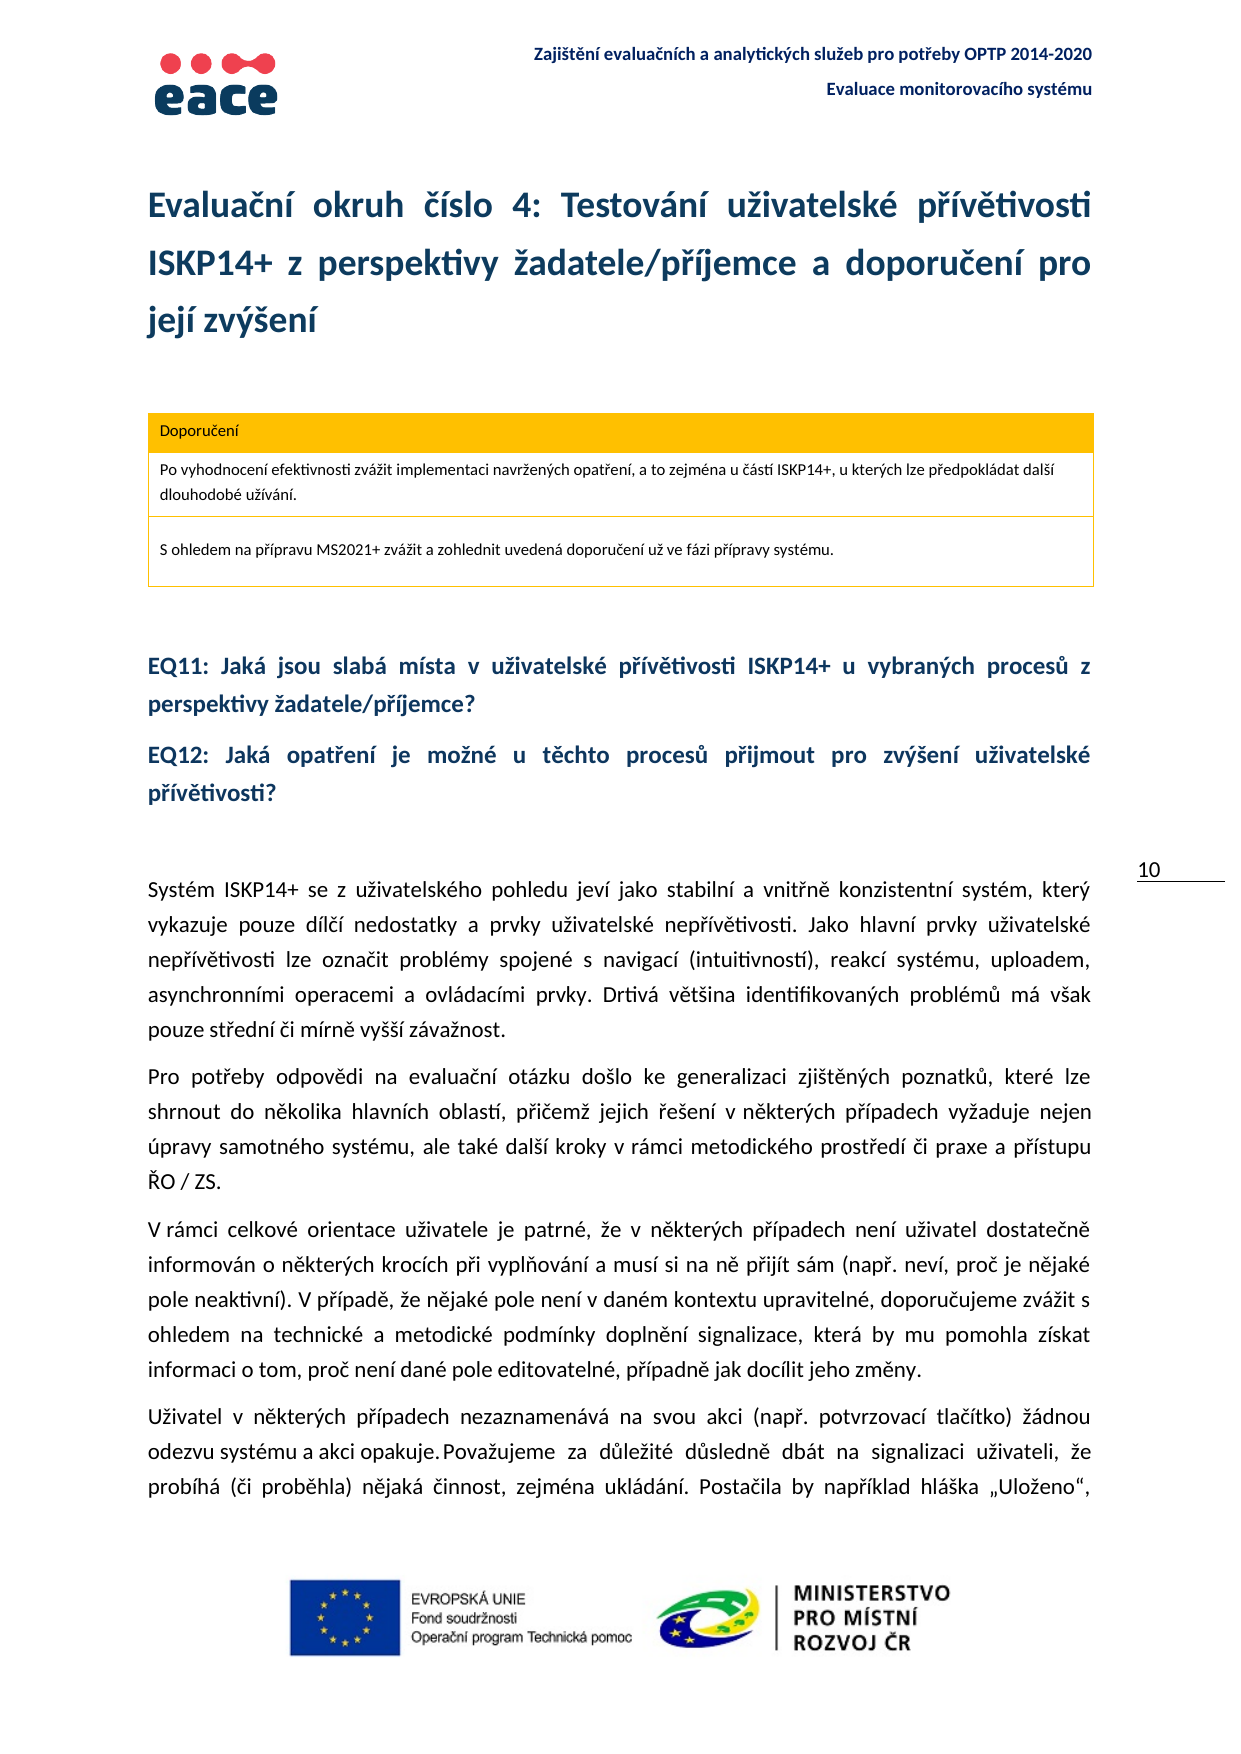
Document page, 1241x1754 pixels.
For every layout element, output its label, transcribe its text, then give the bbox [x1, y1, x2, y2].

text V rámci celkové orientace uživatele je patrné, že v některých případech není uživatel dostatečně informován o některých krocích při vyplňování a musí si na ně přijít sám (např. neví, proč je nějaké pole neaktivní). V případě, že nějaké pole není v daném kontextu upravitelné, doporučujeme zvážit s ohledem na technické a metodické podmínky doplnění signalizace, která by mu pomohla získat informaci o tom, proč není dané pole editovatelné, případně jak docílit jeho změny. [148, 1215, 1092, 1383]
table_header Doporučení [149, 414, 1093, 452]
picture [266, 1556, 974, 1681]
table_cell S ohledem na přípravu MS2021+ zvážit a zohlednit uvedená doporučení už ve fázi přípravy systému. [149, 517, 1093, 586]
table_cell Po vyhodnocení efektivnosti zvážit implementaci navržených opatření, a to zejména u částí ISKP14+, u kterých lze předpokládat další dlouhodobé užívání. [149, 453, 1093, 516]
text Pro potřeby odpovědi na evaluační otázku došlo ke generalizaci zjištěných poznatků, které lze shrnout do několika hlavních oblastí, přičemž jejich řešení v některých případech vyžaduje nejen úpravy samotného systému, ale také další kroky v rámci metodického prostředí či praxe a přístupu ŘO / ZS. [148, 1062, 1092, 1196]
text EQ12: Jaká opatření je možné u těchto procesů přijmout pro zvýšení uživatelské přívětivosti? [148, 739, 1092, 807]
text Evaluační okruh číslo 4: Testování uživatelské přívětivosti ISKP14+ z perspektivy žadatele/příjemce a doporučení pro její zvýšení [148, 181, 1092, 342]
picture [147, 43, 289, 131]
text EQ11: Jaká jsou slabá místa v uživatelské přívětivosti ISKP14+ u vybraných procesů z perspektivy žadatele/příjemce? [148, 650, 1092, 719]
text Systém ISKP14+ se z uživatelského pohledu jeví jako stabilní a vnitřně konzistentní systém, který vykazuje pouze dílčí nedostatky a prvky uživatelské nepřívětivosti. Jako hlavní prvky uživatelské nepřívětivosti lze označit problémy spojené s navigací (intuitivností), reakcí systému, uploadem, asynchronními operacemi a ovládacími prvky. Drtivá většina identifikovaných problémů má však pouze střední či mírně vyšší závažnost. [148, 875, 1092, 1043]
